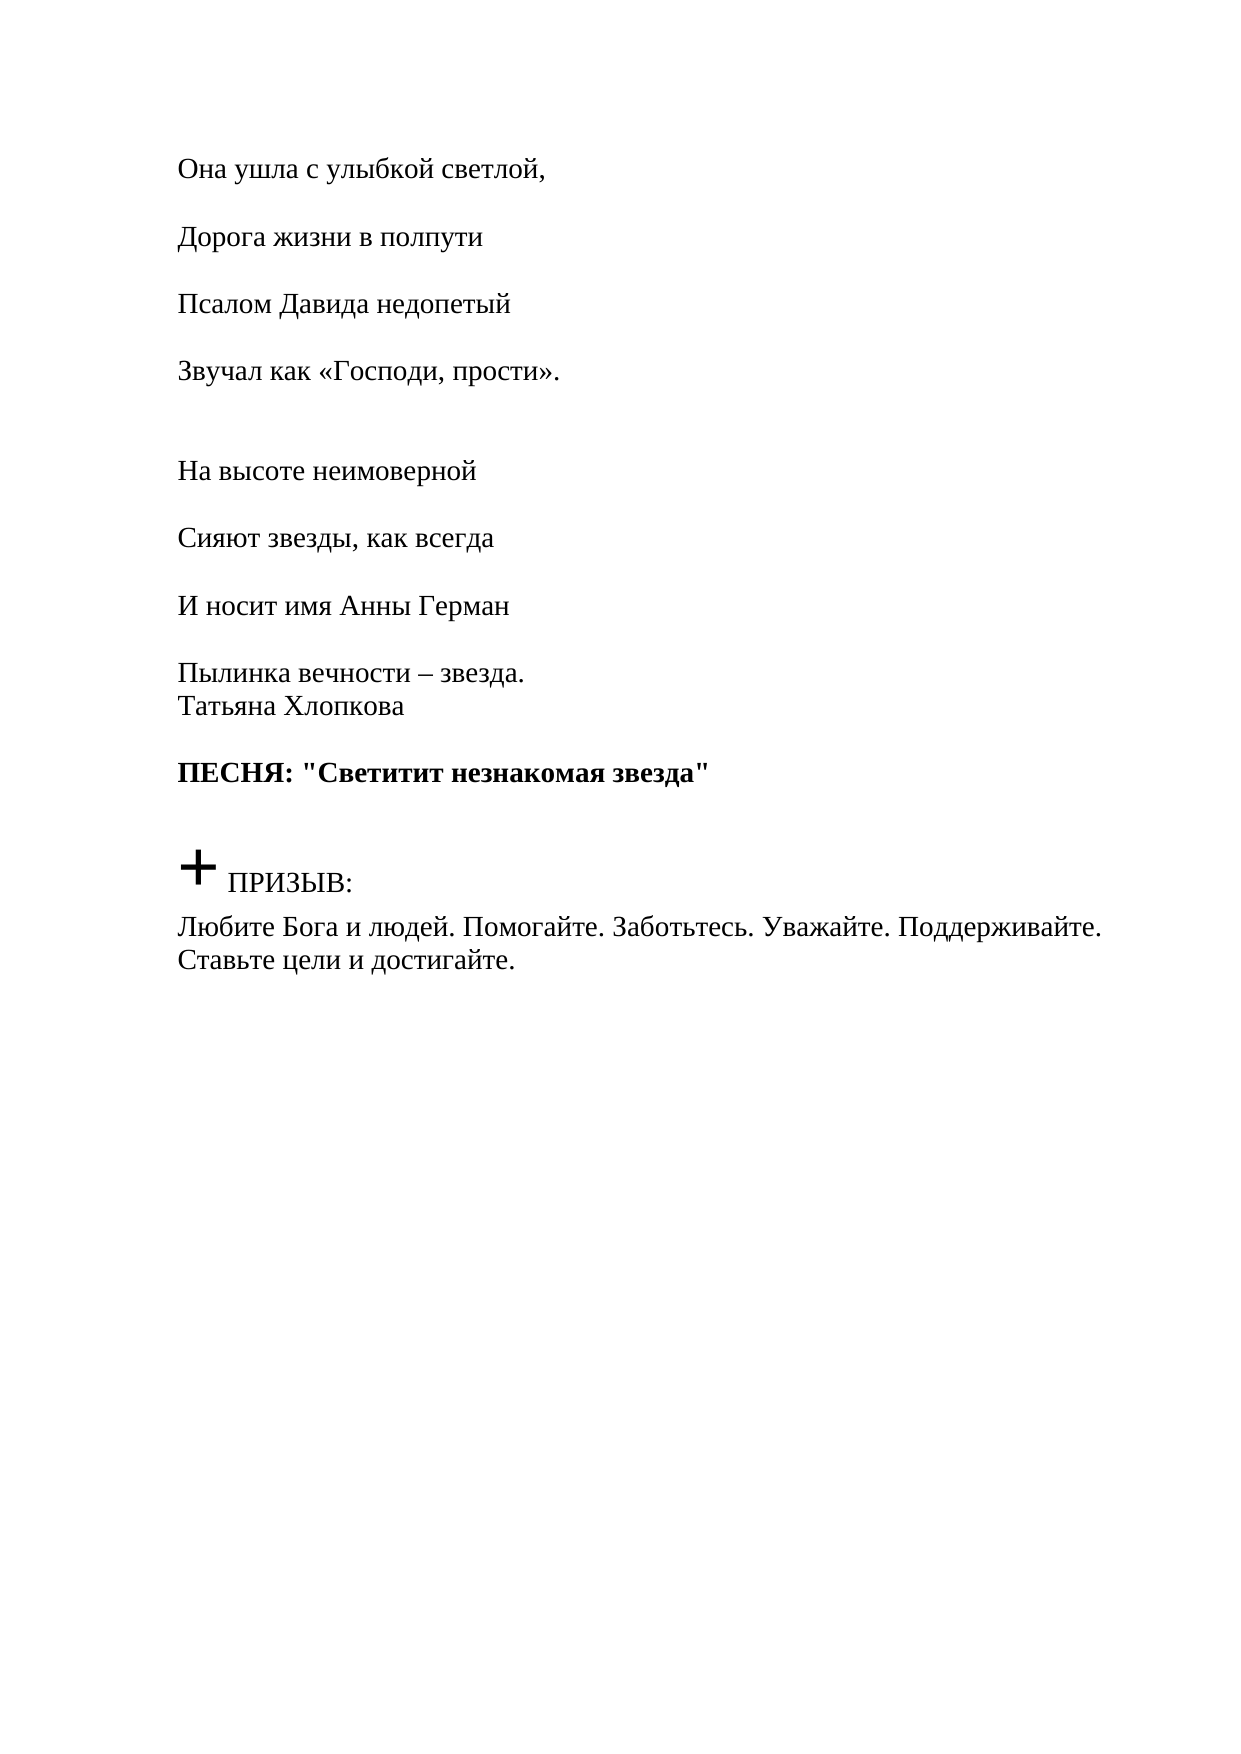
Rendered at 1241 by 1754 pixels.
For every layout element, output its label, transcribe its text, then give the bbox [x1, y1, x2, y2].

text И носит имя Анны Герман [177, 588, 1152, 621]
text Любите Бога и людей. Помогайте. Заботьтесь. Уважайте. Поддерживайте. Ставьте цели и достигайте. [177, 909, 1152, 976]
text Дорога жизни в полпути [177, 219, 1152, 252]
text Татьяна Хлопкова [177, 688, 1152, 722]
text Пылинка вечности – звезда. [177, 655, 1152, 688]
text Звучал как «Господи, прости». [177, 353, 1152, 386]
text Она ушла с улыбкой светлой, [177, 152, 1152, 185]
text На высоте неимоверной [177, 453, 1152, 487]
text ПЕСНЯ: "Светитит незнакомая звезда" [177, 755, 1152, 789]
text + ПРИЗЫВ: [177, 822, 1152, 909]
text Сияют звезды, как всегда [177, 521, 1152, 554]
text Псалом Давида недопетый [177, 286, 1152, 319]
